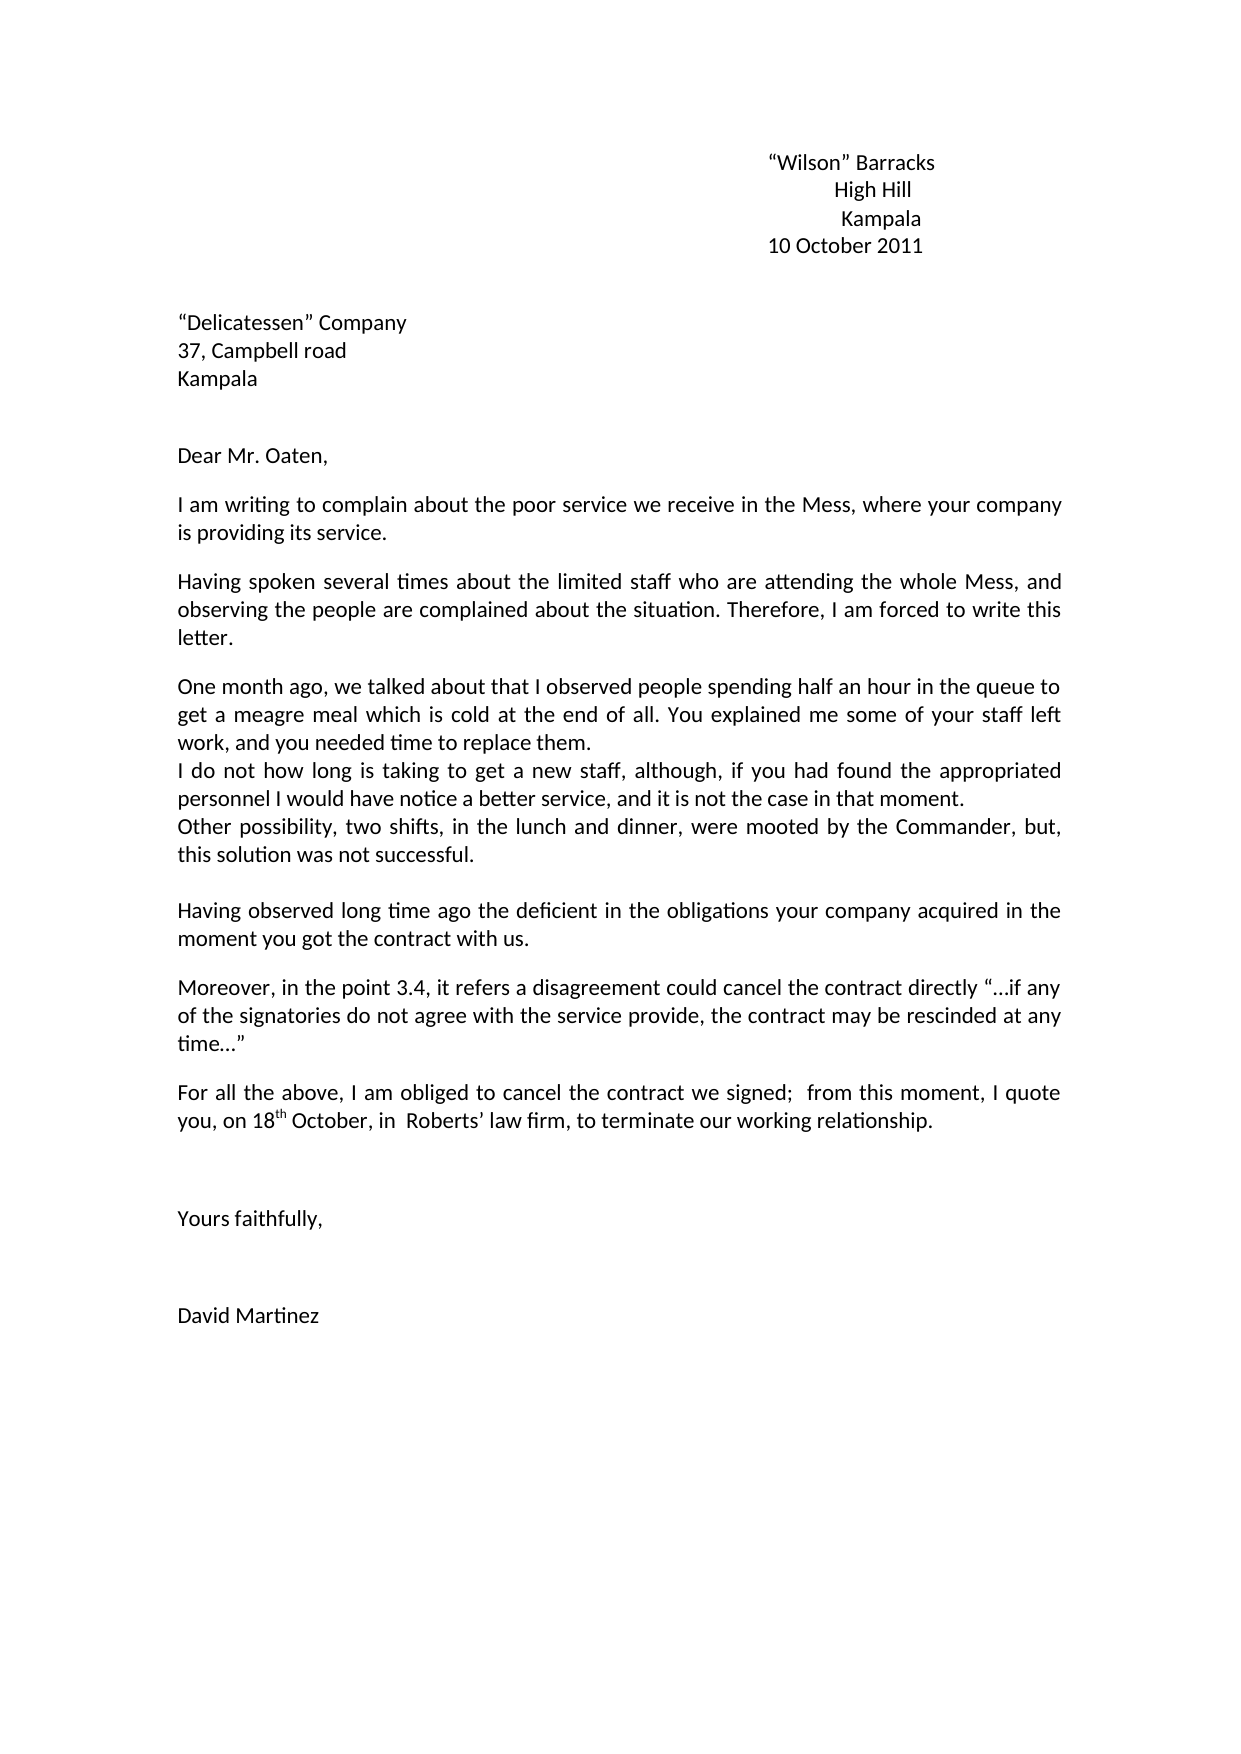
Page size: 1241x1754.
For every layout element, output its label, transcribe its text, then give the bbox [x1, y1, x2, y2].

text 37, Campbell road [177, 337, 1063, 364]
text Having spoken several times about the limited staff who are attending the whole Mess, and observing the people are complained about the situation. Therefore, I am forced to write this letter. [177, 567, 1063, 651]
text David Martinez [177, 1301, 1063, 1329]
text “Delicatessen” Company [177, 308, 1063, 337]
text Other possibility, two shifts, in the lunch and dinner, were mooted by the Commander, but, this solution was not successful. [177, 812, 1063, 868]
text Kampala [177, 364, 1063, 393]
text “Wilson” Barracks [177, 148, 1063, 176]
text I do not how long is taking to get a new staff, although, if you had found the appropriated personnel I would have notice a better service, and it is not the case in that moment. [177, 756, 1063, 812]
text Dear Mr. Oaten, [177, 441, 1063, 469]
text For all the above, I am obliged to cancel the contract we signed; from this moment, I quote you, on 18th October, in Roberts’ law firm, to terminate our working relationship. [177, 1078, 1063, 1134]
text Yours faithfully, [177, 1204, 1063, 1232]
text I am writing to complain about the poor service we receive in the Mess, where your company is providing its service. [177, 490, 1063, 546]
text High Hill [177, 176, 1063, 204]
text Having observed long time ago the deficient in the obligations your company acquired in the moment you got the contract with us. [177, 896, 1063, 952]
text 10 October 2011 [177, 232, 1063, 260]
text Kampala [177, 204, 1063, 232]
text One month ago, we talked about that I observed people spending half an hour in the queue to get a meagre meal which is cold at the end of all. You explained me some of your staff left work, and you needed time to replace them. [177, 672, 1063, 756]
text Moreover, in the point 3.4, it refers a disagreement could cancel the contract directly “…if any of the signatories do not agree with the service provide, the contract may be rescinded at any time…” [177, 973, 1063, 1057]
